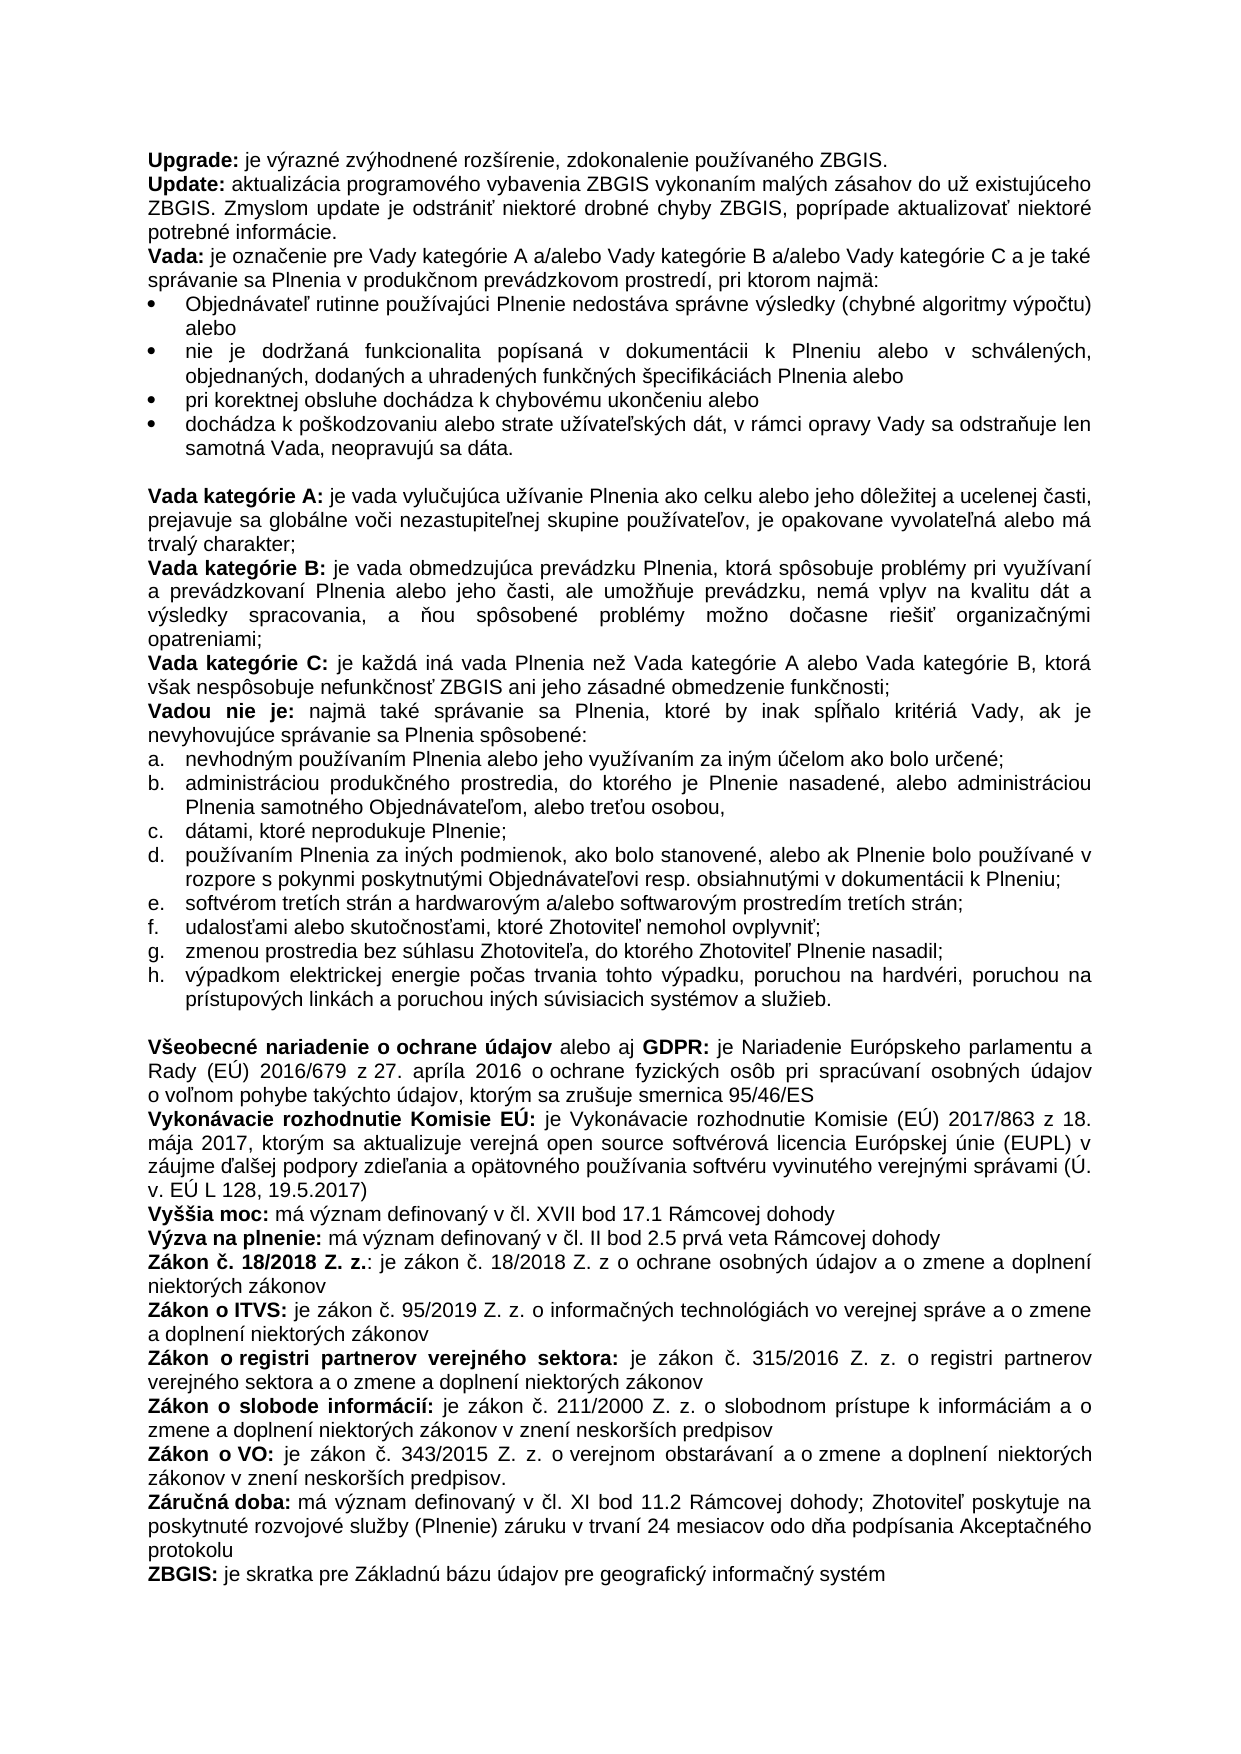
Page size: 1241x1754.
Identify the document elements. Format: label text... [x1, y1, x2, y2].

text Zákon o ITVS: je zákon č. 95/2019 Z. z. o informačných technológiách vo verejnej správe a o zmene a doplnení niektorých zákonov [148, 1298, 1093, 1346]
list softvérom tretích strán a hardwarovým a/alebo softwarovým prostredím tretích strán; [148, 891, 1093, 915]
text Zákon č. 18/2018 Z. z.: je zákon č. 18/2018 Z. z o ochrane osobných údajov a o zmene a doplnení niektorých zákonov [148, 1250, 1093, 1298]
text Vadou nie je: najmä také správanie sa Plnenia, ktoré by inak spĺňalo kritériá Vady, ak je nevyhovujúce správanie sa Plnenia spôsobené: [148, 699, 1093, 747]
text Zákon o registri partnerov verejného sektora: je zákon č. 315/2016 Z. z. o registri partnerov verejného sektora a o zmene a doplnení niektorých zákonov [148, 1346, 1093, 1394]
list pri korektnej obsluhe dochádza k chybovému ukončeniu alebo [148, 387, 1093, 411]
text Vada kategórie B: je vada obmedzujúca prevádzku Plnenia, ktorá spôsobuje problémy pri využívaní a prevádzkovaní Plnenia alebo jeho časti, ale umožňuje prevádzku, nemá vplyv na kvalitu dát a výsledky spracovania, a ňou spôsobené problémy možno dočasne riešiť organizačnými opatreniami; [148, 555, 1093, 651]
list používaním Plnenia za iných podmienok, ako bolo stanovené, alebo ak Plnenie bolo používané v rozpore s pokynmi poskytnutými Objednávateľovi resp. obsiahnutými v dokumentácii k Plneniu; [148, 843, 1093, 891]
text Vada kategórie C: je každá iná vada Plnenia než Vada kategórie A alebo Vada kategórie B, ktorá však nespôsobuje nefunkčnosť ZBGIS ani jeho zásadné obmedzenie funkčnosti; [148, 651, 1093, 699]
list nie je dodržaná funkcionalita popísaná v dokumentácii k Plneniu alebo v schválených, objednaných, dodaných a uhradených funkčných špecifikáciách Plnenia alebo [148, 339, 1093, 387]
list dochádza k poškodzovaniu alebo strate užívateľských dát, v rámci opravy Vady sa odstraňuje len samotná Vada, neopravujú sa dáta. [148, 411, 1093, 459]
text Upgrade: je výrazné zvýhodnené rozšírenie, zdokonalenie používaného ZBGIS. [148, 148, 1093, 172]
list udalosťami alebo skutočnosťami, ktoré Zhotoviteľ nemohol ovplyvniť; [148, 915, 1093, 939]
list administráciou produkčného prostredia, do ktorého je Plnenie nasadené, alebo administráciou Plnenia samotného Objednávateľom, alebo treťou osobou, [148, 771, 1093, 819]
text Zákon o VO: je zákon č. 343/2015 Z. z. o verejnom obstarávaní a o zmene a doplnení niektorých zákonov v znení neskorších predpisov. [148, 1442, 1093, 1490]
text Vada kategórie A: je vada vylučujúca užívanie Plnenia ako celku alebo jeho dôležitej a ucelenej časti, prejavuje sa globálne voči nezastupiteľnej skupine používateľov, je opakovane vyvolateľná alebo má trvalý charakter; [148, 483, 1093, 555]
text Zákon o slobode informácií: je zákon č. 211/2000 Z. z. o slobodnom prístupe k informáciám a o zmene a doplnení niektorých zákonov v znení neskorších predpisov [148, 1394, 1093, 1442]
text Záručná doba: má význam definovaný v čl. XI bod 11.2 Rámcovej dohody; Zhotoviteľ poskytuje na poskytnuté rozvojové služby (Plnenie) záruku v trvaní 24 mesiacov odo dňa podpísania Akceptačného protokolu [148, 1490, 1093, 1562]
text Vykonávacie rozhodnutie Komisie EÚ: je Vykonávacie rozhodnutie Komisie (EÚ) 2017/863 z 18. mája 2017, ktorým sa aktualizuje verejná open source softvérová licencia Európskej únie (EUPL) v záujme ďalšej podpory zdieľania a opätovného používania softvéru vyvinutého verejnými správami (Ú. v. EÚ L 128, 19.5.2017) [148, 1106, 1093, 1202]
text Vada: je označenie pre Vady kategórie A a/alebo Vady kategórie B a/alebo Vady kategórie C a je také správanie sa Plnenia v produkčnom prevádzkovom prostredí, pri ktorom najmä: [148, 243, 1093, 291]
text Update: aktualizácia programového vybavenia ZBGIS vykonaním malých zásahov do už existujúceho ZBGIS. Zmyslom update je odstrániť niektoré drobné chyby ZBGIS, poprípade aktualizovať niektoré potrebné informácie. [148, 172, 1093, 243]
list výpadkom elektrickej energie počas trvania tohto výpadku, poruchou na hardvéri, poruchou na prístupových linkách a poruchou iných súvisiacich systémov a služieb. [148, 963, 1093, 1011]
text ZBGIS: je skratka pre Základnú bázu údajov pre geografický informačný systém [148, 1562, 1093, 1586]
list Objednávateľ rutinne používajúci Plnenie nedostáva správne výsledky (chybné algoritmy výpočtu) alebo [148, 291, 1093, 339]
text Výzva na plnenie: má význam definovaný v čl. II bod 2.5 prvá veta Rámcovej dohody [148, 1226, 1093, 1250]
text Vyššia moc: má význam definovaný v čl. XVII bod 17.1 Rámcovej dohody [148, 1202, 1093, 1226]
list nevhodným používaním Plnenia alebo jeho využívaním za iným účelom ako bolo určené; [148, 747, 1093, 771]
list zmenou prostredia bez súhlasu Zhotoviteľa, do ktorého Zhotoviteľ Plnenie nasadil; [148, 939, 1093, 963]
text Všeobecné nariadenie o ochrane údajov alebo aj GDPR: je Nariadenie Európskeho parlamentu a Rady (EÚ) 2016/679 z 27. apríla 2016 o ochrane fyzických osôb pri spracúvaní osobných údajov o voľnom pohybe takýchto údajov, ktorým sa zrušuje smernica 95/46/ES [148, 1034, 1093, 1106]
list dátami, ktoré neprodukuje Plnenie; [148, 819, 1093, 843]
